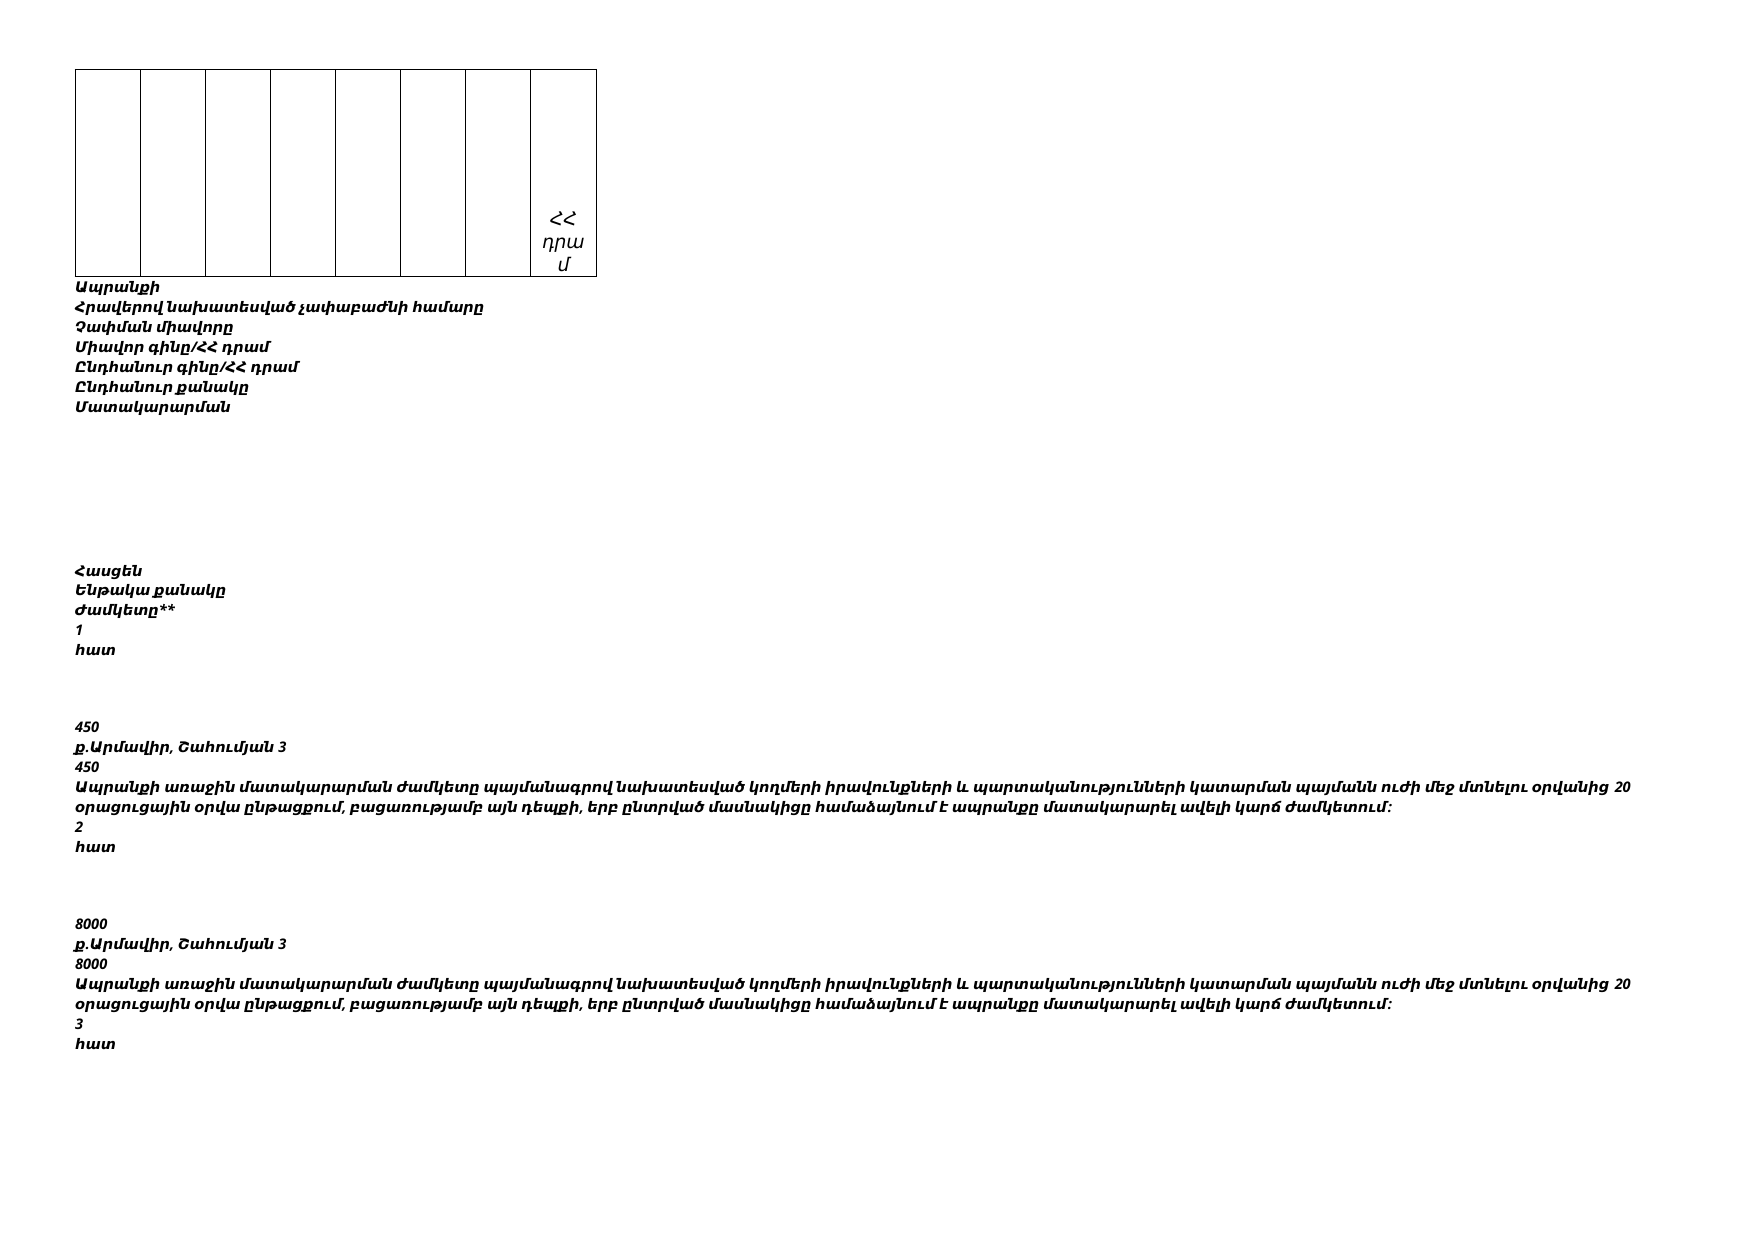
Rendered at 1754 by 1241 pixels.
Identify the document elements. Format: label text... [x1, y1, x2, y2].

text ՀՀ դրամ [542, 70, 585, 276]
